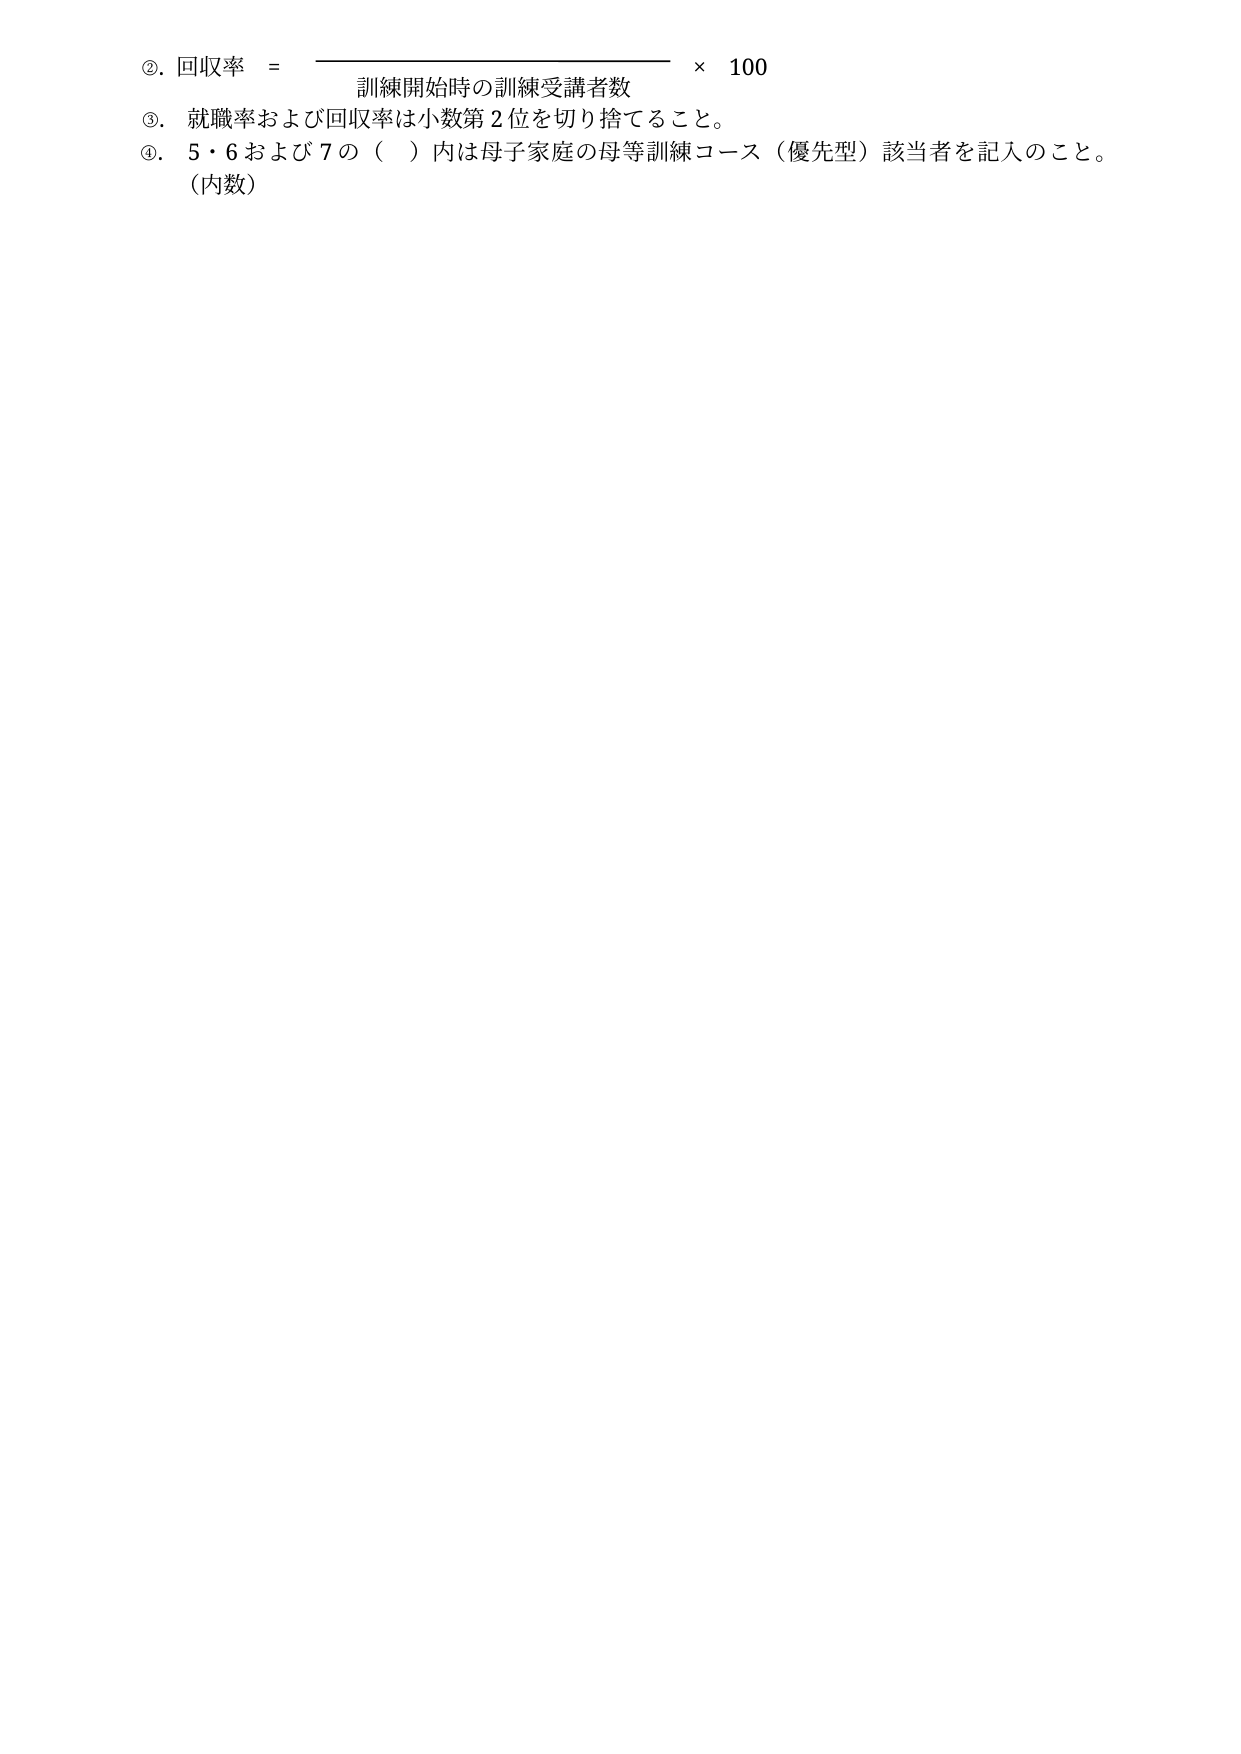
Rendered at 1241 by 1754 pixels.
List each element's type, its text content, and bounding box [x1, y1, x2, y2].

text ②. 回収率 = × 100 [118, 59, 1122, 80]
text 訓練開始時の訓練受講者数 [118, 80, 1122, 101]
text ④. 5・6および7の（ ）内は母子家庭の母等訓練コース（優先型）該当者を記入のこと。（内数） [140, 134, 1122, 200]
text ③. 就職率および回収率は小数第2位を切り捨てること。 [142, 101, 1122, 134]
